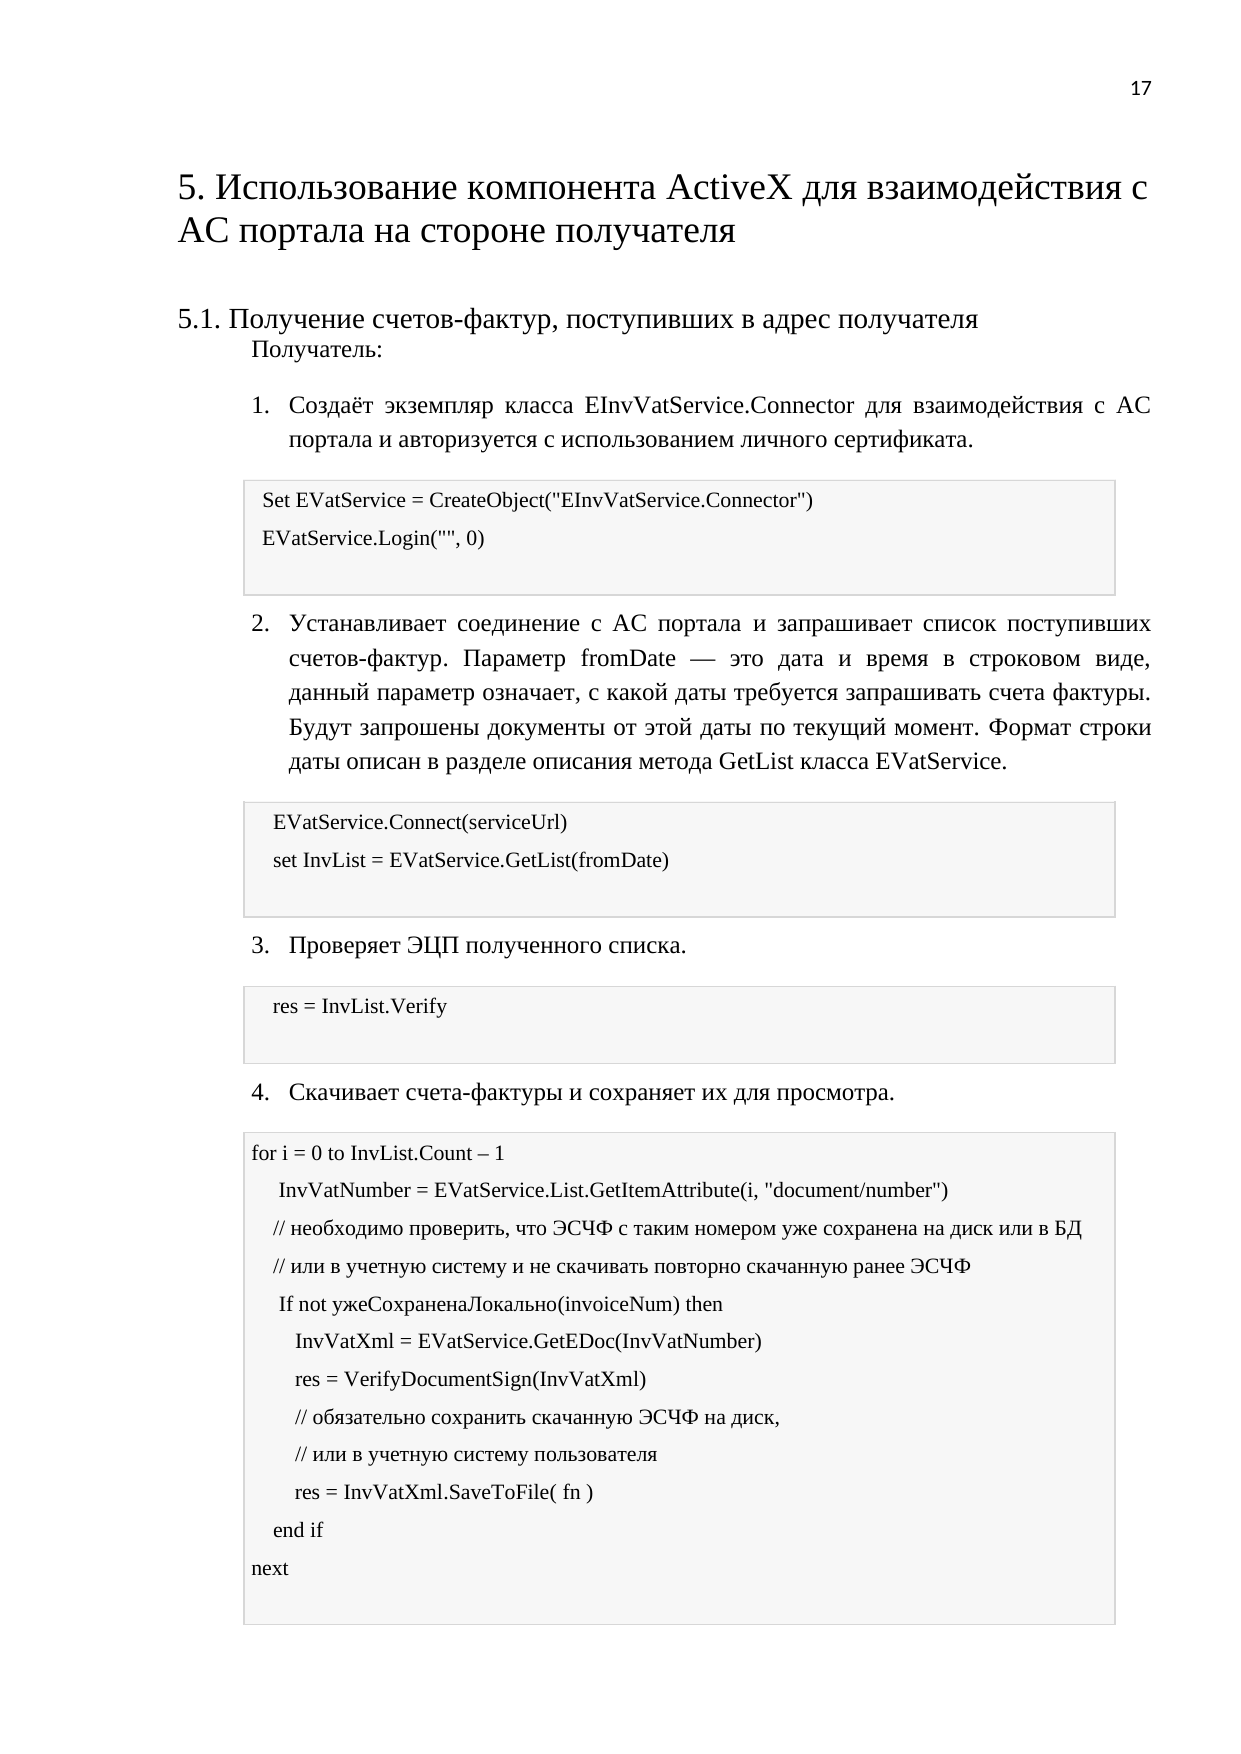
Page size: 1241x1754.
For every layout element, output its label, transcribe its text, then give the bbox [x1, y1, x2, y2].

text InvVatNumber = EVatService.List.GetItemAttribute(i, "document/number") [245, 1169, 1114, 1203]
text If not ужеСохраненаЛокально(invoiceNum) then [245, 1283, 1114, 1316]
subtitle 5.1. Получение счетов-фактур, поступивших в адрес получателя [177, 301, 1152, 334]
text // или в учетную систему и не скачивать повторно скачанную ранее ЭСЧФ [245, 1245, 1114, 1278]
text // необходимо проверить, что ЭСЧФ с таким номером уже сохранена на диск или в БД [245, 1207, 1114, 1240]
text EVatService.Login("", 0) [245, 517, 1114, 550]
text end if [245, 1509, 1114, 1542]
text // или в учетную систему пользователя [245, 1433, 1114, 1467]
text for i = 0 to InvList.Count – 1 [245, 1133, 1114, 1165]
text InvVatXml = EVatService.GetEDoc(InvVatNumber) [245, 1320, 1114, 1353]
text res = InvList.Verify [245, 987, 1114, 1018]
list Скачивает счета-фактуры и сохраняет их для просмотра. [251, 1077, 1152, 1105]
list Устанавливает соединение с АС портала и запрашивает список поступивших счетов-фактур. Параметр fromDate — это дата и время в строковом виде, данный параметр означает, с какой даты требуется запрашивать счета фактуры. Будут запрошены документы от этой даты по текущий момент. Формат строки даты описан в разделе описания метода GetList класса EVatService. [251, 608, 1152, 775]
text // обязательно сохранить скачанную ЭСЧФ на диск, [245, 1396, 1114, 1429]
text res = InvVatXml.SaveToFile( fn ) [245, 1471, 1114, 1504]
subtitle 5. Использование компонента ActiveX для взаимодействия с АС портала на стороне получателя [177, 164, 1152, 251]
text EVatService.Connect(serviceUrl) [245, 803, 1114, 834]
text Получатель: [177, 334, 1152, 363]
text Set EVatService = CreateObject("EInvVatService.Connector") [245, 481, 1114, 512]
text res = VerifyDocumentSign(InvVatXml) [245, 1358, 1114, 1391]
list Проверяет ЭЦП полученного списка. [251, 930, 1152, 959]
text set InvList = EVatService.GetList(fromDate) [245, 839, 1114, 872]
text next [245, 1547, 1114, 1580]
list Создаёт экземпляр класса EInvVatService.Connector для взаимодействия с АС портала и авторизуется с использованием личного сертификата. [251, 390, 1152, 453]
